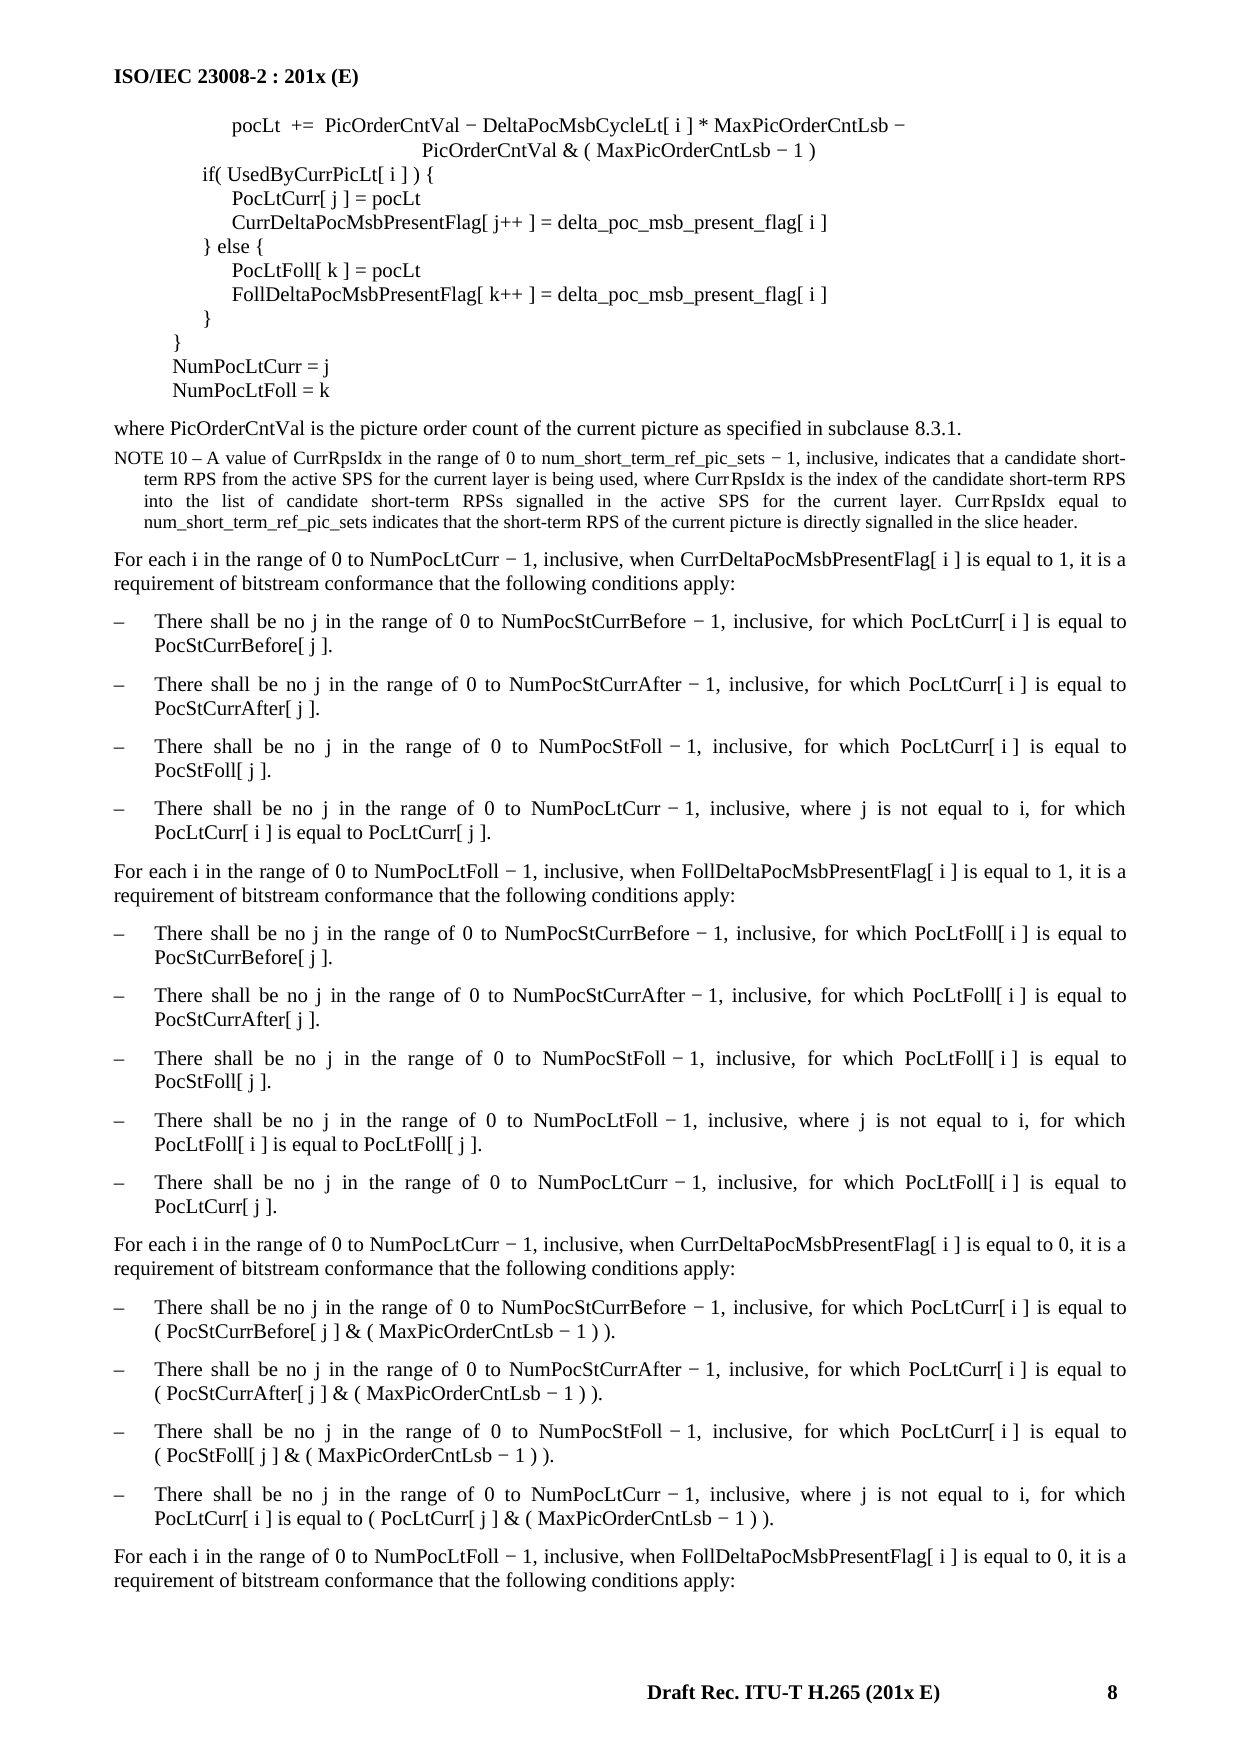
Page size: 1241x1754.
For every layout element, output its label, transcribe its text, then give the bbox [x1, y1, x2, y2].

text where PicOrderCntVal is the picture order count of the current picture as specified in subclause 8.3.1. [113, 416, 1127, 440]
list There shall be no j in the range of 0 to NumPocStCurrBefore − 1, inclusive, for which PocLtFoll[ i ] is equal to PocStCurrBefore[ j ]. [113, 921, 1127, 969]
text For each i in the range of 0 to NumPocLtCurr − 1, inclusive, when CurrDeltaPocMsbPresentFlag[ i ] is equal to 0, it is a requirement of bitstream conformance that the following conditions apply: [113, 1232, 1127, 1280]
list There shall be no j in the range of 0 to NumPocStFoll − 1, inclusive, for which PocLtCurr[ i ] is equal to PocStFoll[ j ]. [113, 734, 1127, 782]
text For each i in the range of 0 to NumPocLtFoll − 1, inclusive, when FollDeltaPocMsbPresentFlag[ i ] is equal to 0, it is a requirement of bitstream conformance that the following conditions apply: [113, 1544, 1127, 1592]
list There shall be no j in the range of 0 to NumPocStCurrAfter − 1, inclusive, for which PocLtCurr[ i ] is equal to PocStCurrAfter[ j ]. [113, 672, 1127, 720]
text For each i in the range of 0 to NumPocLtFoll − 1, inclusive, when FollDeltaPocMsbPresentFlag[ i ] is equal to 1, it is a requirement of bitstream conformance that the following conditions apply: [113, 858, 1127, 907]
list There shall be no j in the range of 0 to NumPocStCurrAfter − 1, inclusive, for which PocLtFoll[ i ] is equal to PocStCurrAfter[ j ]. [113, 983, 1127, 1031]
list There shall be no j in the range of 0 to NumPocStFoll − 1, inclusive, for which PocLtFoll[ i ] is equal to PocStFoll[ j ]. [113, 1045, 1127, 1093]
list There shall be no j in the range of 0 to NumPocStCurrAfter − 1, inclusive, for which PocLtCurr[ i ] is equal to ( PocStCurrAfter[ j ] & ( MaxPicOrderCntLsb − 1 ) ). [113, 1357, 1127, 1405]
text For each i in the range of 0 to NumPocLtCurr − 1, inclusive, when CurrDeltaPocMsbPresentFlag[ i ] is equal to 1, it is a requirement of bitstream conformance that the following conditions apply: [113, 547, 1127, 595]
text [142, 113, 1127, 402]
list There shall be no j in the range of 0 to NumPocStFoll − 1, inclusive, for which PocLtCurr[ i ] is equal to ( PocStFoll[ j ] & ( MaxPicOrderCntLsb − 1 ) ). [113, 1419, 1127, 1467]
list There shall be no j in the range of 0 to NumPocLtCurr − 1, inclusive, where j is not equal to i, for which PocLtCurr[ i ] is equal to PocLtCurr[ j ]. [113, 796, 1127, 844]
list There shall be no j in the range of 0 to NumPocStCurrBefore − 1, inclusive, for which PocLtCurr[ i ] is equal to PocStCurrBefore[ j ]. [113, 609, 1127, 657]
list There shall be no j in the range of 0 to NumPocLtCurr − 1, inclusive, where j is not equal to i, for which PocLtCurr[ i ] is equal to ( PocLtCurr[ j ] & ( MaxPicOrderCntLsb − 1 ) ). [113, 1481, 1127, 1529]
list There shall be no j in the range of 0 to NumPocLtCurr − 1, inclusive, for which PocLtFoll[ i ] is equal to PocLtCurr[ j ]. [113, 1170, 1127, 1218]
list There shall be no j in the range of 0 to NumPocLtFoll − 1, inclusive, where j is not equal to i, for which PocLtFoll[ i ] is equal to PocLtFoll[ j ]. [113, 1108, 1127, 1156]
list There shall be no j in the range of 0 to NumPocStCurrBefore − 1, inclusive, for which PocLtCurr[ i ] is equal to ( PocStCurrBefore[ j ] & ( MaxPicOrderCntLsb − 1 ) ). [113, 1294, 1127, 1343]
